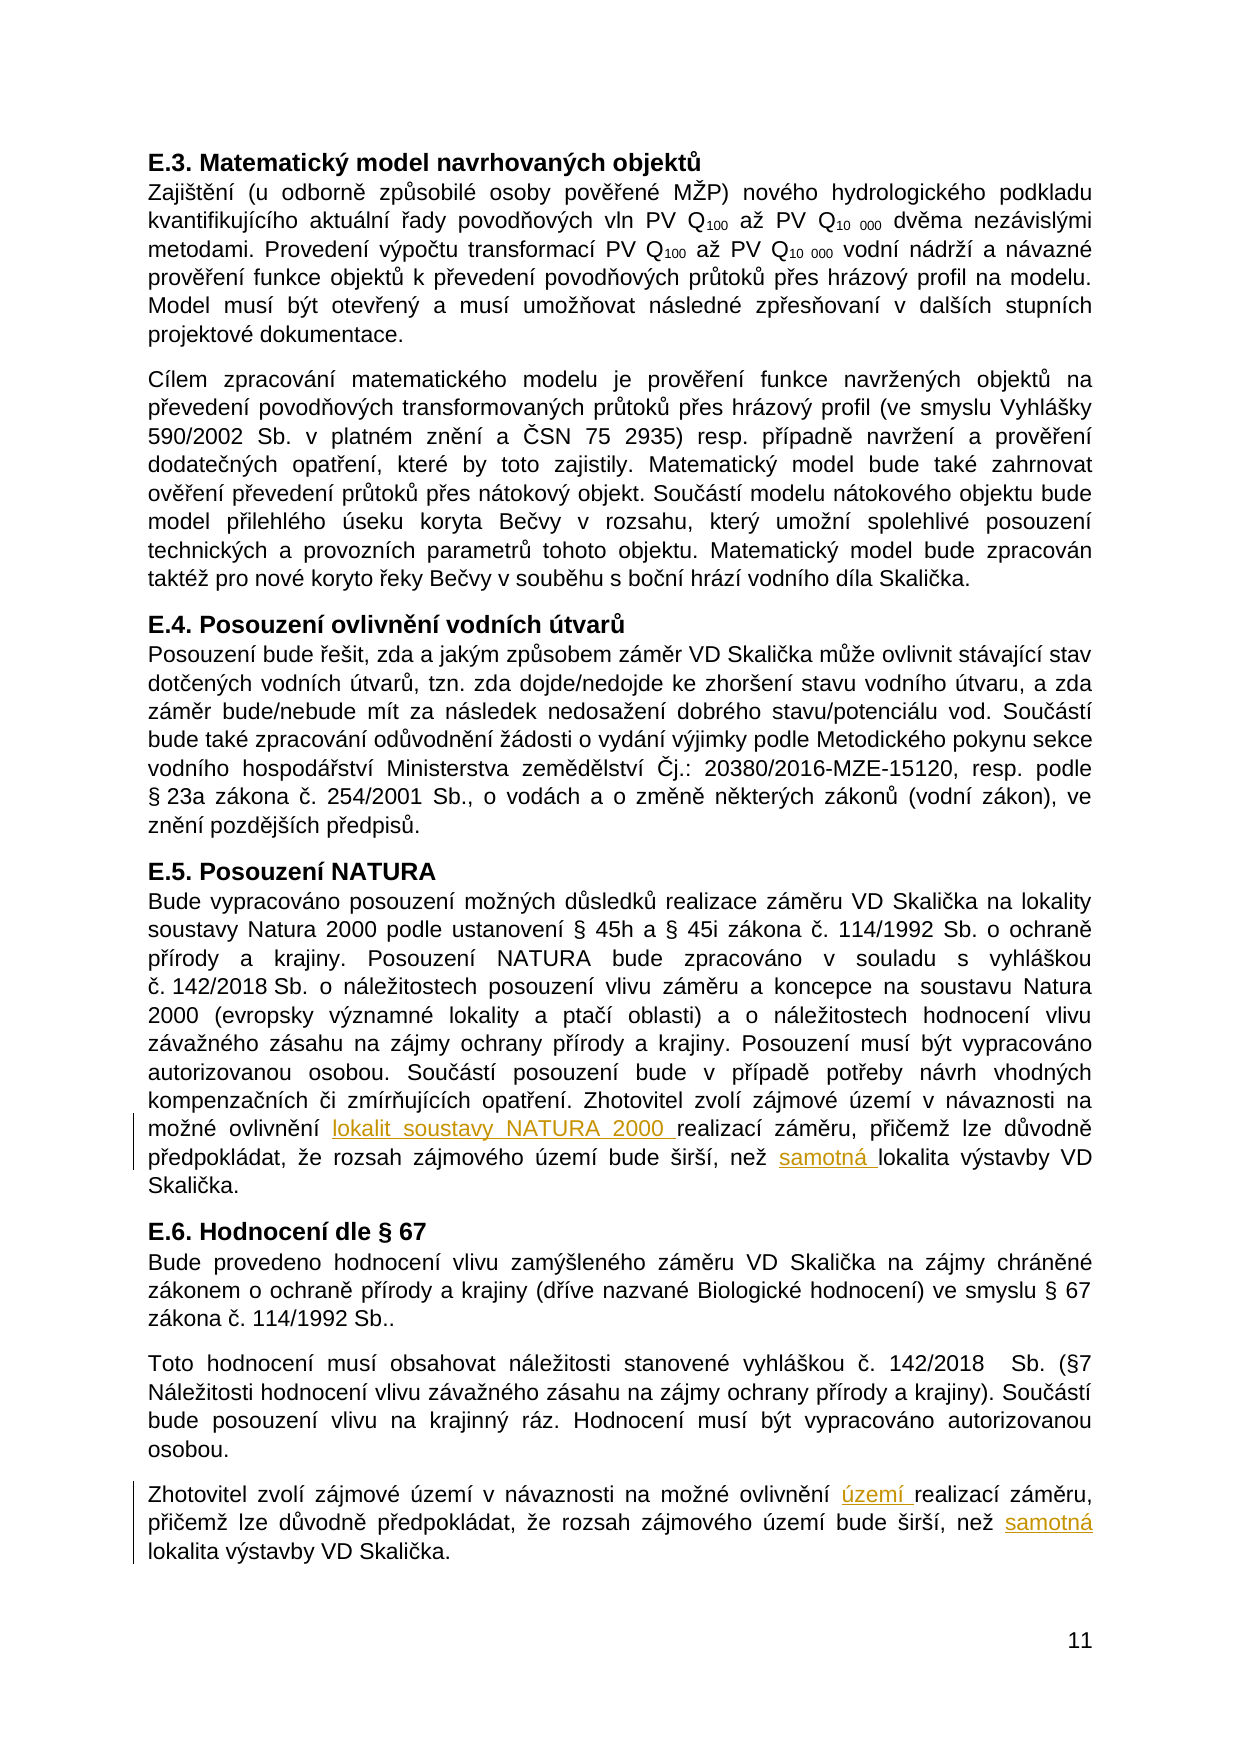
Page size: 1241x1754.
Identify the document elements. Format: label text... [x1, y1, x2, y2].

subtitle E.4. Posouzení ovlivnění vodních útvarů [148, 610, 1093, 639]
subtitle E.3. Matematický model navrhovaných objektů [148, 148, 1093, 176]
text Zajištění (u odborně způsobilé osoby pověřené MŽP) nového hydrologického podkladu kvantifikujícího aktuální řady povodňových vln PV Q100 až PV Q10 000 dvěma nezávislými metodami. Provedení výpočtu transformací PV Q100 až PV Q10 000 vodní nádrží a návazné prověření funkce objektů k převedení povodňových průtoků přes hrázový profil na modelu. Model musí být otevřený a musí umožňovat následné zpřesňovaní v dalších stupních projektové dokumentace. [148, 179, 1093, 347]
subtitle E.5. Posouzení NATURA [148, 857, 1093, 886]
text Bude vypracováno posouzení možných důsledků realizace záměru VD Skalička na lokality soustavy Natura 2000 podle ustanovení § 45h a § 45i zákona č. 114/1992 Sb. o ochraně přírody a krajiny. Posouzení NATURA bude zpracováno v souladu s vyhláškou č. 142/2018 Sb. o náležitostech posouzení vlivu záměru a koncepce na soustavu Natura 2000 (evropsky významné lokality a ptačí oblasti) a o náležitostech hodnocení vlivu závažného zásahu na zájmy ochrany přírody a krajiny. Posouzení musí být vypracováno autorizovanou osobou. Součástí posouzení bude v případě potřeby návrh vhodných kompenzačních či zmírňujících opatření. Zhotovitel zvolí zájmové území v návaznosti na možné ovlivnění realizací záměru, přičemž lze důvodně předpokládat, že rozsah zájmového území bude širší, než lokalita výstavby VD Skalička. [148, 888, 1093, 1199]
text Zhotovitel zvolí zájmové území v návaznosti na možné ovlivnění realizací záměru, přičemž lze důvodně předpokládat, že rozsah zájmového území bude širší, než lokalita výstavby VD Skalička. [148, 1481, 1093, 1564]
text Toto hodnocení musí obsahovat náležitosti stanovené vyhláškou č. 142/2018 Sb. (§7 Náležitosti hodnocení vlivu závažného zásahu na zájmy ochrany přírody a krajiny). Součástí bude posouzení vlivu na krajinný ráz. Hodnocení musí být vypracováno autorizovanou osobou. [148, 1350, 1093, 1462]
subtitle E.6. Hodnocení dle § 67 [148, 1217, 1093, 1246]
text Posouzení bude řešit, zda a jakým způsobem záměr VD Skalička může ovlivnit stávající stav dotčených vodních útvarů, tzn. zda dojde/nedojde ke zhoršení stavu vodního útvaru, a zda záměr bude/nebude mít za následek nedosažení dobrého stavu/potenciálu vod. Součástí bude také zpracování odůvodnění žádosti o vydání výjimky podle Metodického pokynu sekce vodního hospodářství Ministerstva zemědělství Čj.: 20380/2016-MZE-15120, resp. podle § 23a zákona č. 254/2001 Sb., o vodách a o změně některých zákonů (vodní zákon), ve znění pozdějších předpisů. [148, 641, 1093, 838]
text Bude provedeno hodnocení vlivu zamýšleného záměru VD Skalička na zájmy chráněné zákonem o ochraně přírody a krajiny (dříve nazvané Biologické hodnocení) ve smyslu § 67 zákona č. 114/1992 Sb.. [148, 1248, 1093, 1332]
text Cílem zpracování matematického modelu je prověření funkce navržených objektů na převedení povodňových transformovaných průtoků přes hrázový profil (ve smyslu Vyhlášky 590/2002 Sb. v platném znění a ČSN 75 2935) resp. případně navržení a prověření dodatečných opatření, které by toto zajistily. Matematický model bude také zahrnovat ověření převedení průtoků přes nátokový objekt. Součástí modelu nátokového objektu bude model přilehlého úseku koryta Bečvy v rozsahu, který umožní spolehlivé posouzení technických a provozních parametrů tohoto objektu. Matematický model bude zpracován taktéž pro nové koryto řeky Bečvy v souběhu s boční hrází vodního díla Skalička. [148, 366, 1093, 591]
